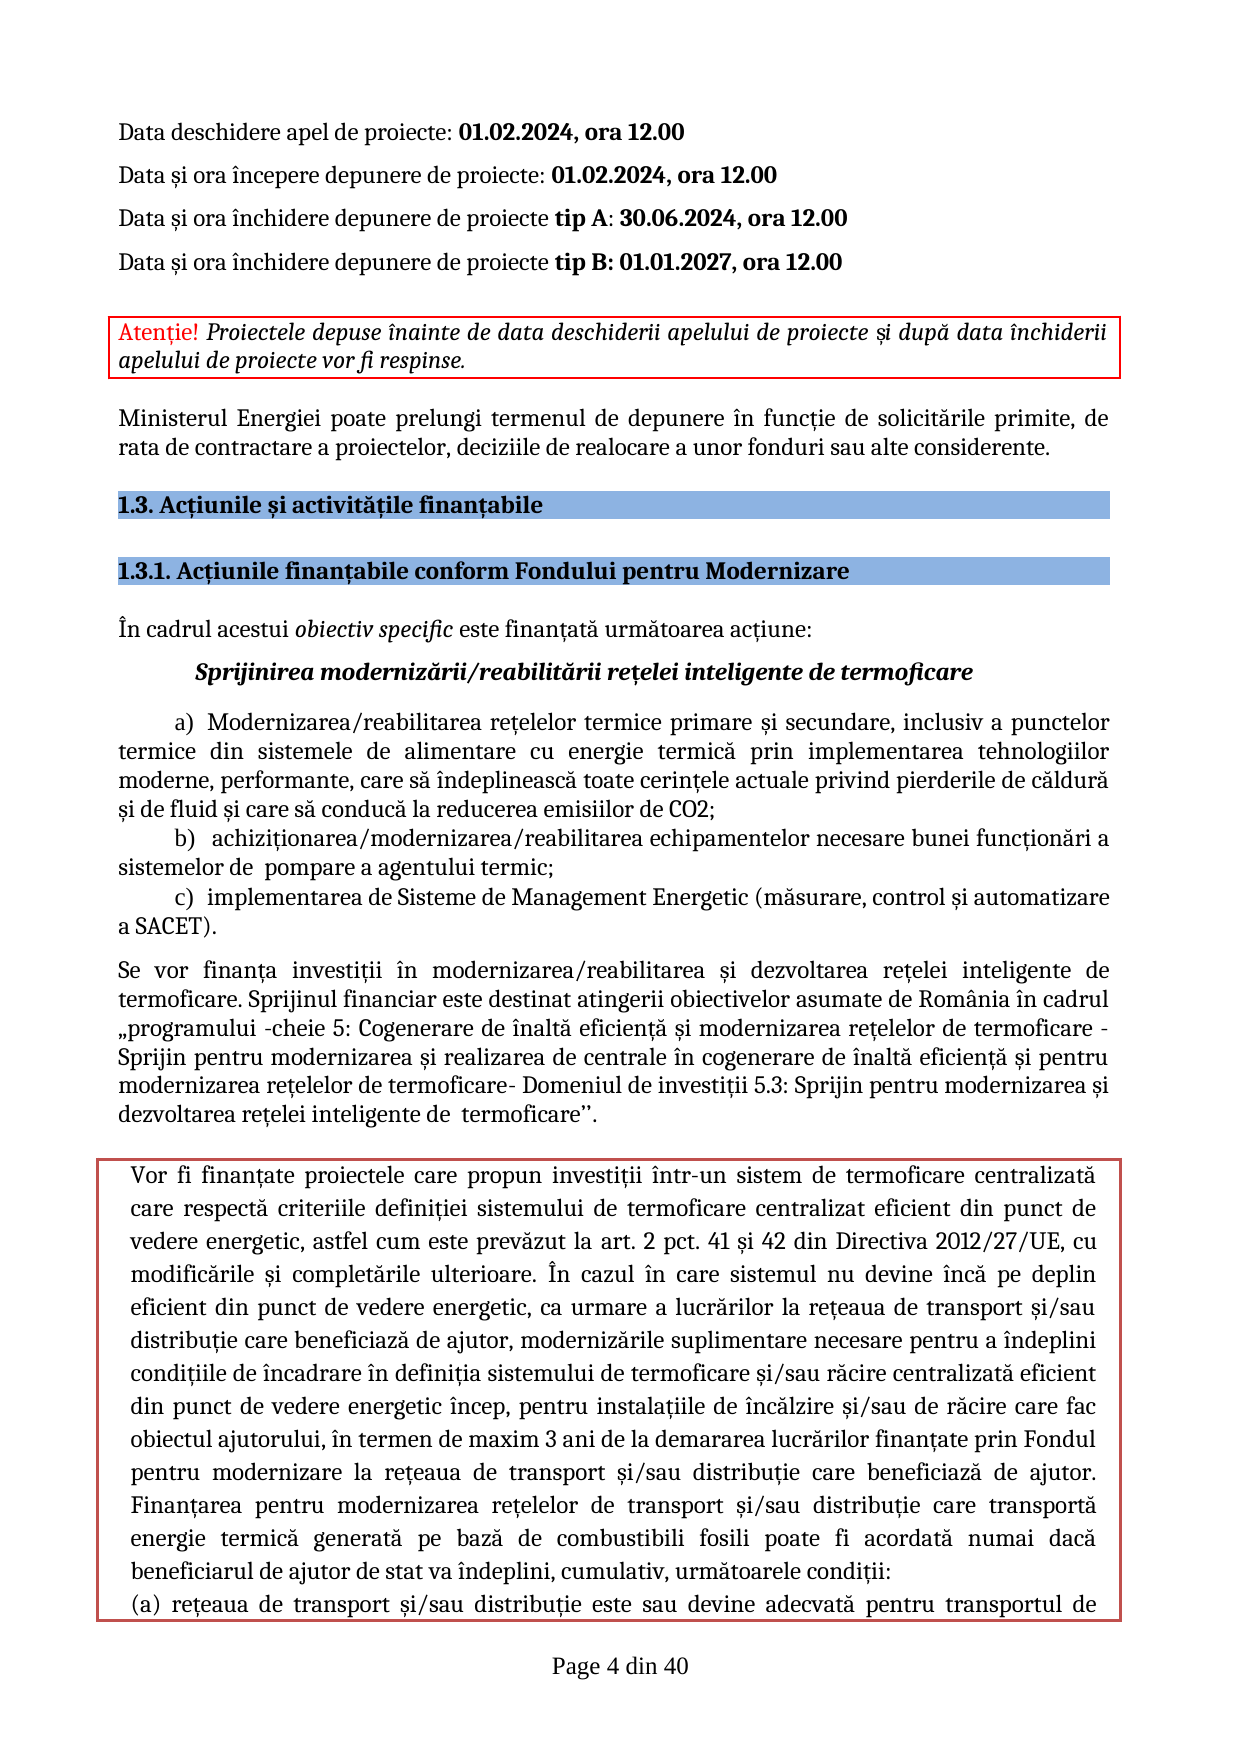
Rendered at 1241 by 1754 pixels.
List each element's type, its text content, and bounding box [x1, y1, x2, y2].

text În cadrul acestui obiectiv specific este finanțată următoarea acțiune: [118, 615, 1110, 643]
subtitle 1.3. Acțiunile și activitățile finanțabile [118, 491, 1110, 519]
text Data deschidere apel de proiecte: 01.02.2024, ora 12.00 [118, 118, 1110, 147]
list implementarea de Sisteme de Management Energetic (măsurare, control şi automatizare a SACET). [118, 882, 1110, 941]
text Ministerul Energiei poate prelungi termenul de depunere în funcție de solicitările primite, de rata de contractare a proiectelor, deciziile de realocare a unor fonduri sau alte considerente. [118, 404, 1110, 462]
text Atenție! Proiectele depuse înainte de data deschiderii apelului de proiecte și după data închiderii apelului de proiecte vor fi respinse. [110, 318, 1119, 377]
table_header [99, 1161, 1119, 1619]
list Modernizarea/reabilitarea rețelelor termice primare şi secundare, inclusiv a punctelor termice din sistemele de alimentare cu energie termică prin implementarea tehnologiilor moderne, performante, care să îndeplinească toate cerințele actuale privind pierderile de căldură și de fluid și care să conducă la reducerea emisiilor de CO2; [118, 707, 1110, 823]
list achiziționarea/modernizarea/reabilitarea echipamentelor necesare bunei funcționări a sistemelor de pompare a agentului termic; [118, 823, 1110, 882]
text Data şi ora închidere depunere de proiecte tip B: 01.01.2027, ora 12.00 [118, 247, 1110, 276]
subtitle 1.3.1. Acțiunile finanțabile conform Fondului pentru Modernizare [118, 557, 1110, 585]
text Se vor finanța investiții în modernizarea/reabilitarea și dezvoltarea rețelei inteligente de termoficare. Sprijinul financiar este destinat atingerii obiectivelor asumate de România în cadrul „programului -cheie 5: Cogenerare de înaltă eficiență și modernizarea rețelelor de termoficare - Sprijin pentru modernizarea și realizarea de centrale în cogenerare de înaltă eficiență și pentru modernizarea rețelelor de termoficare- Domeniul de investiții 5.3: Sprijin pentru modernizarea și dezvoltarea rețelei inteligente de termoficare’’. [118, 956, 1110, 1129]
text Data şi ora începere depunere de proiecte: 01.02.2024, ora 12.00 [118, 161, 1110, 190]
text Data şi ora închidere depunere de proiecte tip A: 30.06.2024, ora 12.00 [118, 204, 1110, 233]
text Sprijinirea modernizării/reabilitării rețelei inteligente de termoficare [118, 658, 1110, 687]
